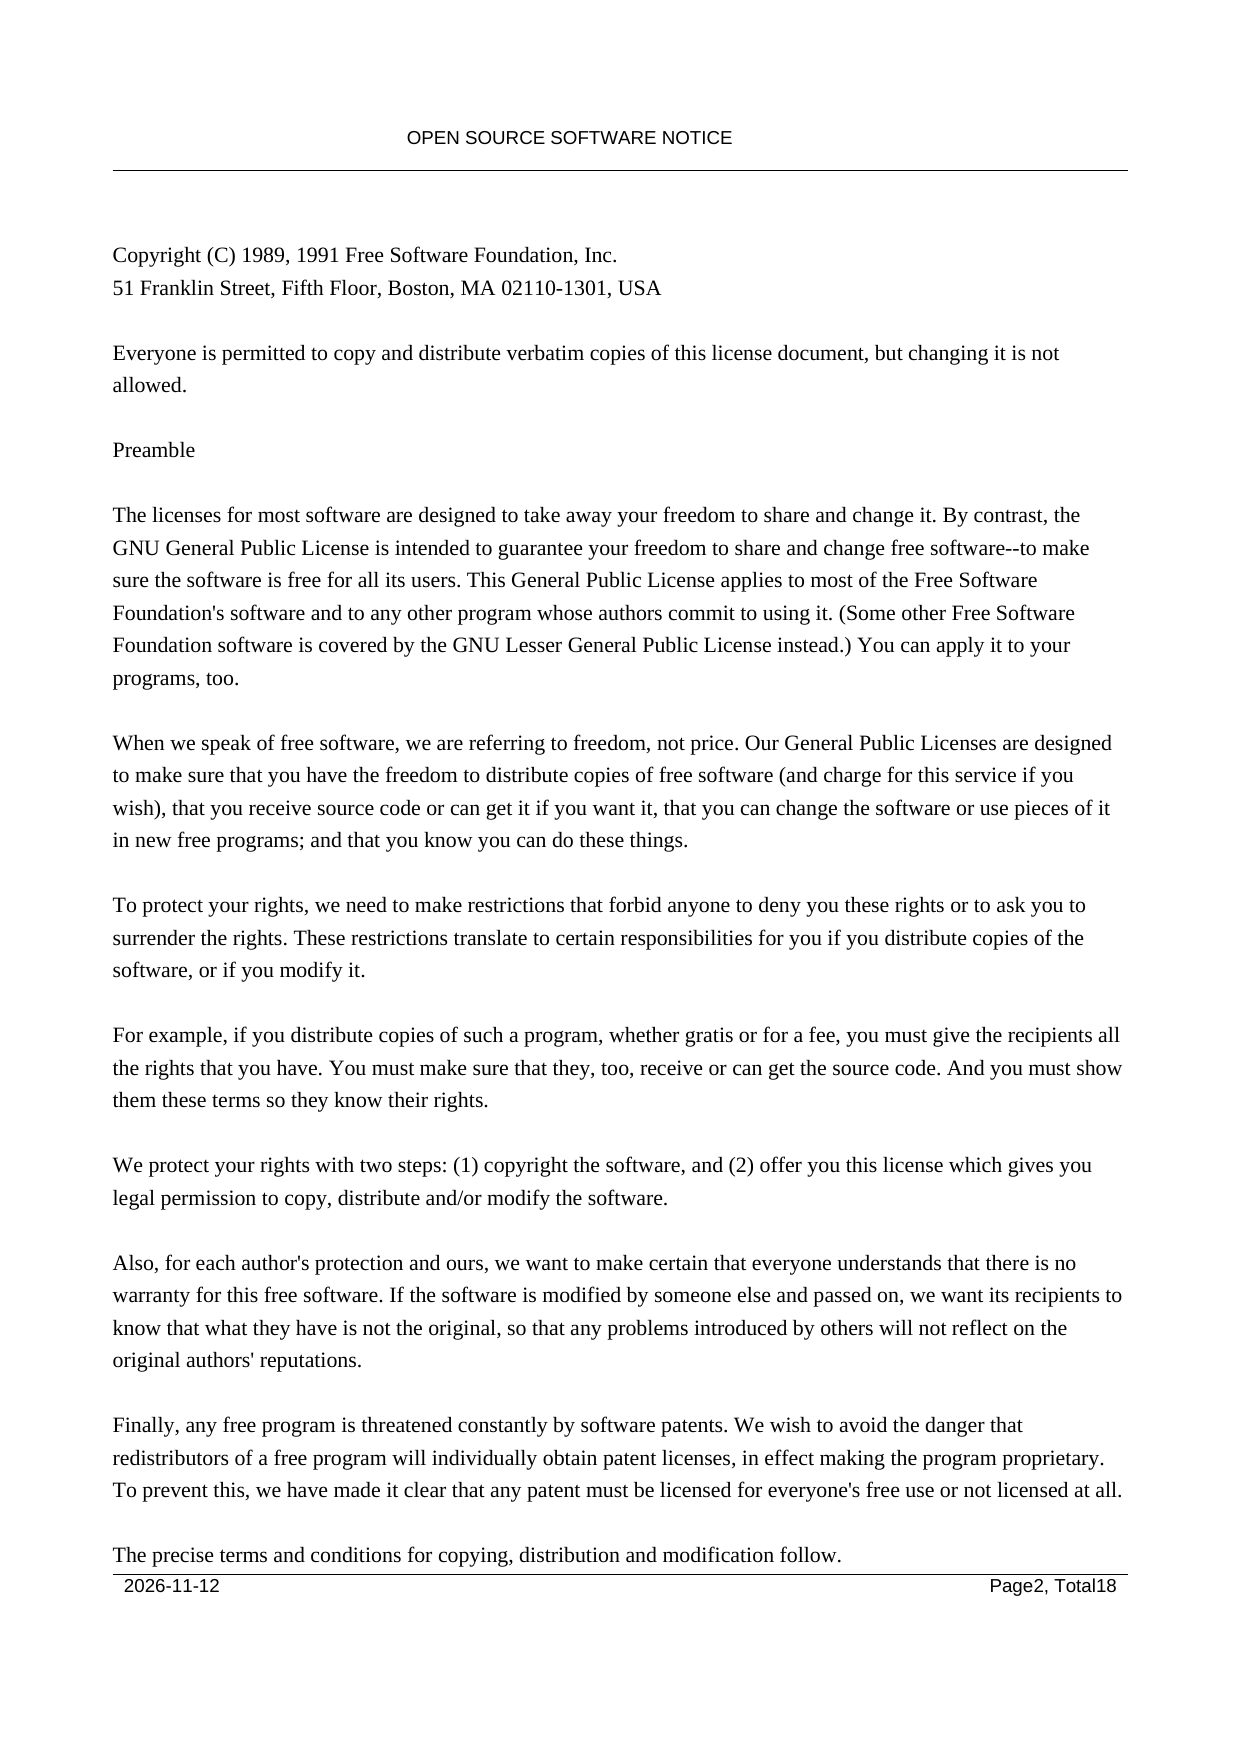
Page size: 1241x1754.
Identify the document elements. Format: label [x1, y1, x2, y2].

text [112, 206, 1128, 1571]
